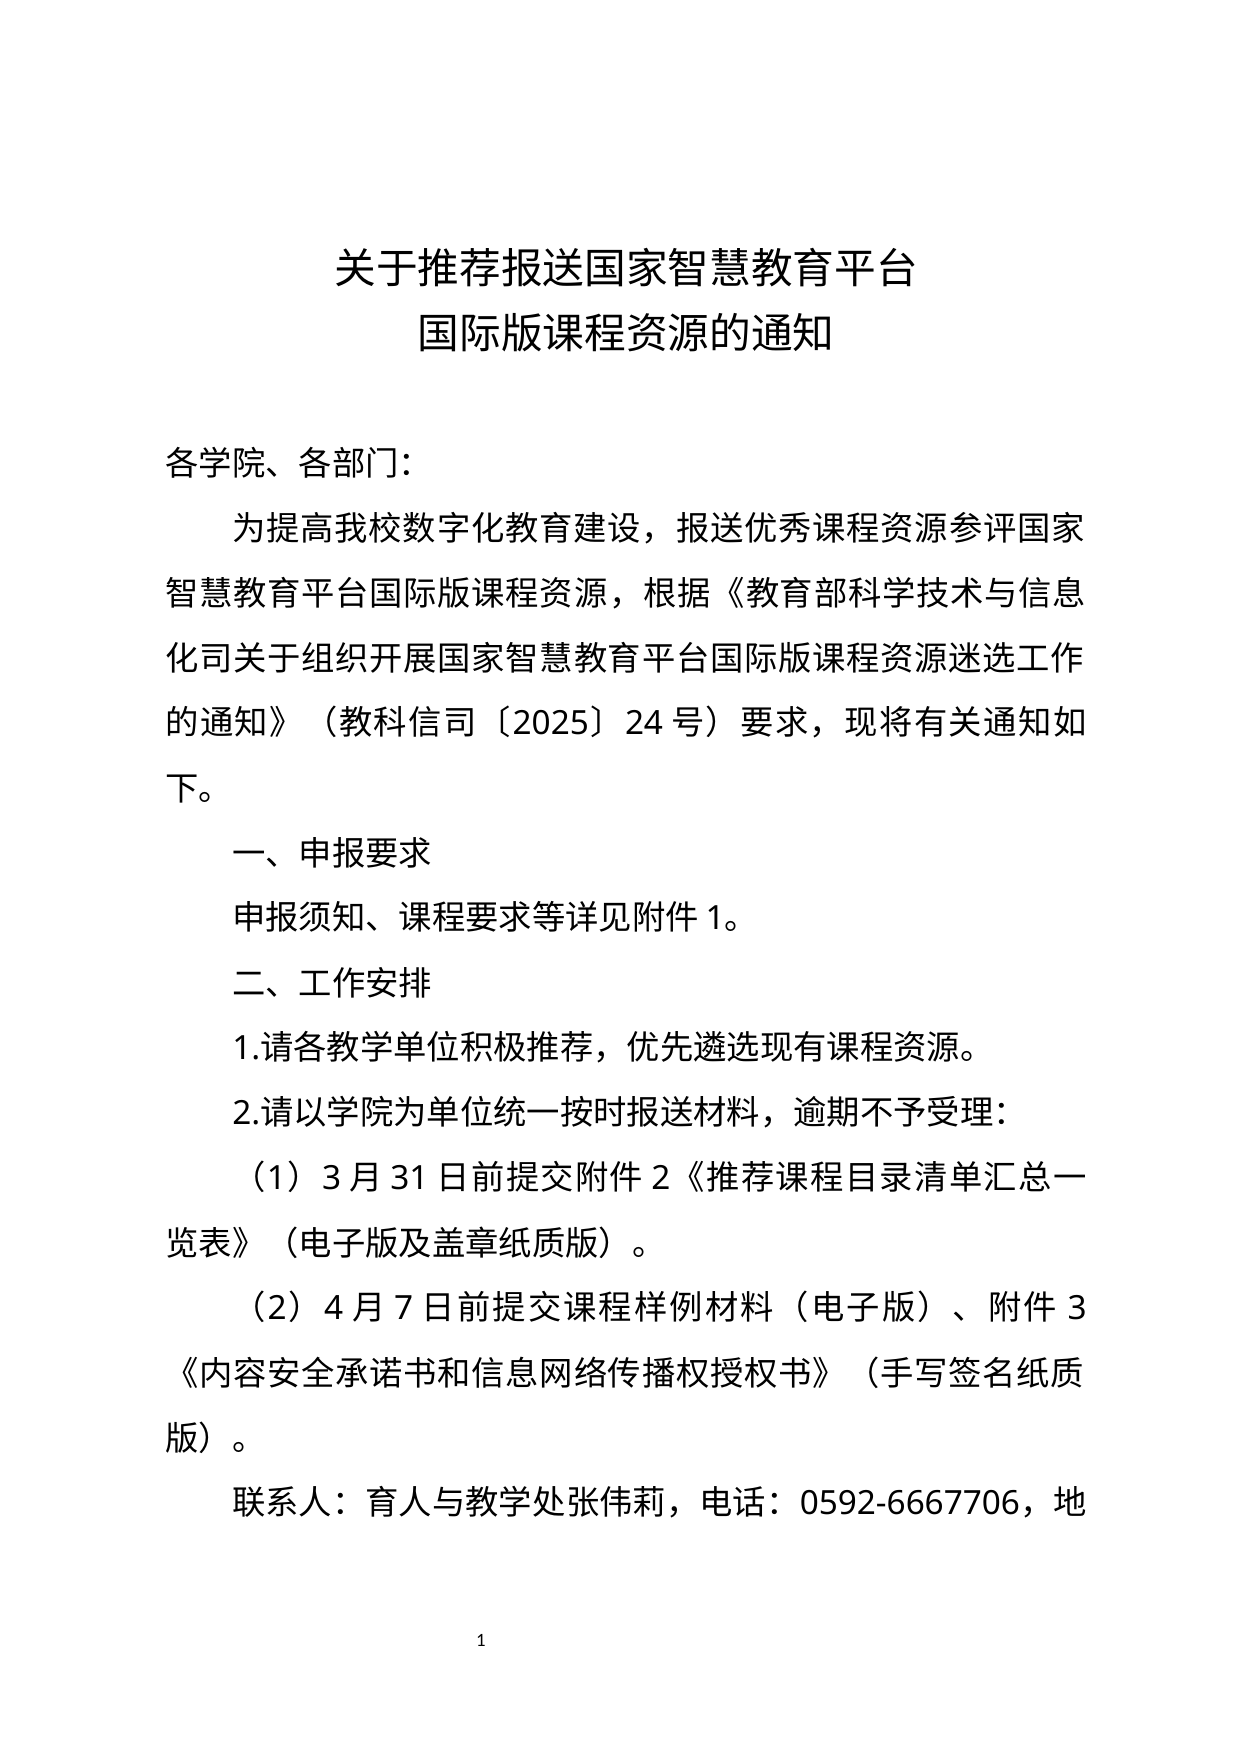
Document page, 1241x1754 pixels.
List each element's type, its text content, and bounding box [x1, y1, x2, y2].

text 关于推荐报送国家智慧教育平台 [165, 233, 1087, 298]
text 各学院、各部门： [165, 428, 1087, 493]
text 申报须知、课程要求等详见附件1。 [165, 883, 1087, 948]
text （2）4月7日前提交课程样例材料（电子版）、附件3《内容安全承诺书和信息网络传播权授权书》（手写签名纸质版）。 [165, 1273, 1087, 1468]
text 1.请各教学单位积极推荐，优先遴选现有课程资源。 [165, 1013, 1087, 1078]
text （1）3月31日前提交附件2《推荐课程目录清单汇总一览表》（电子版及盖章纸质版）。 [165, 1143, 1087, 1273]
text 一、申报要求 [165, 818, 1087, 883]
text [165, 1468, 1087, 1533]
text 2.请以学院为单位统一按时报送材料，逾期不予受理： [165, 1078, 1087, 1143]
text 二、工作安排 [165, 948, 1087, 1013]
text 国际版课程资源的通知 [165, 298, 1087, 363]
text 为提高我校数字化教育建设，报送优秀课程资源参评国家智慧教育平台国际版课程资源，根据《教育部科学技术与信息化司关于组织开展国家智慧教育平台国际版课程资源迷选工作的通知》（教科信司〔2025〕24号）要求，现将有关通知如下。 [165, 493, 1087, 818]
